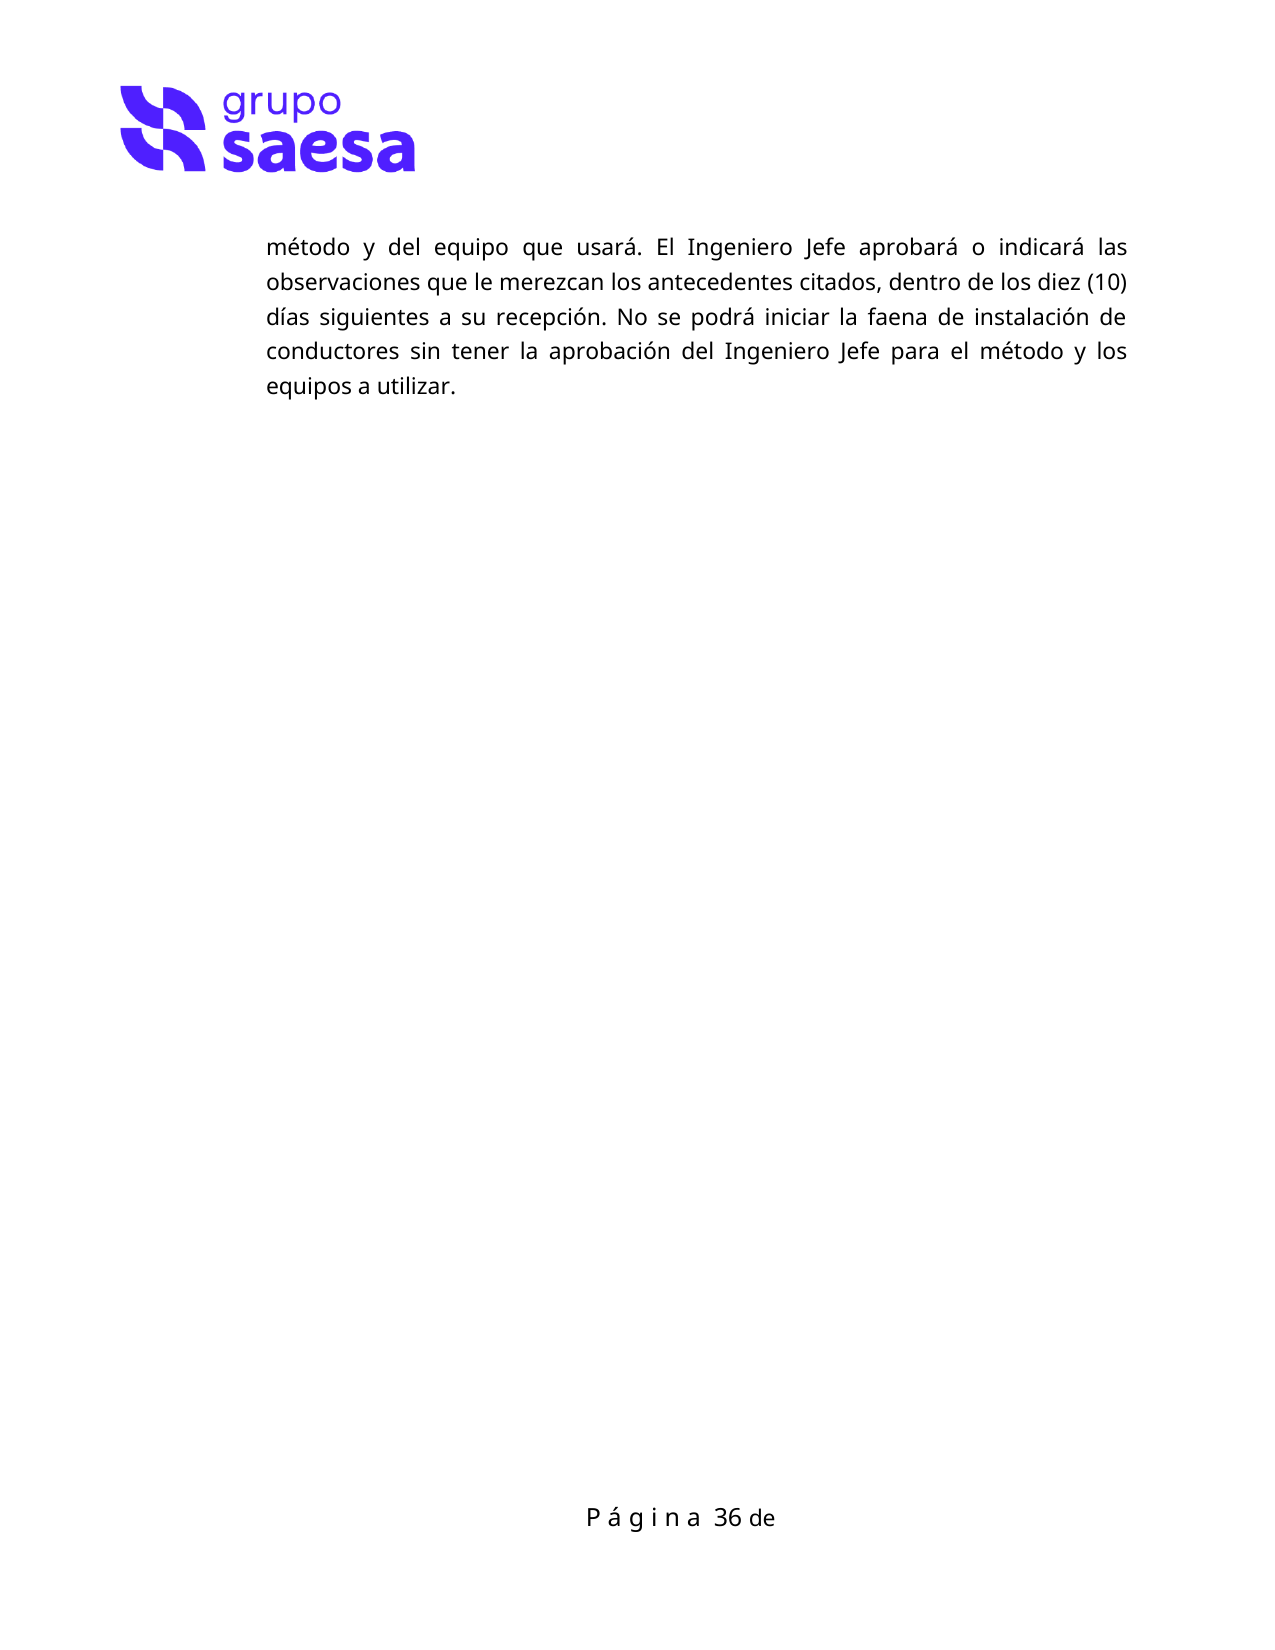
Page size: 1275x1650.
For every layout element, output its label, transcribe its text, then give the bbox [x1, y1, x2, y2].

picture [112, 79, 419, 175]
